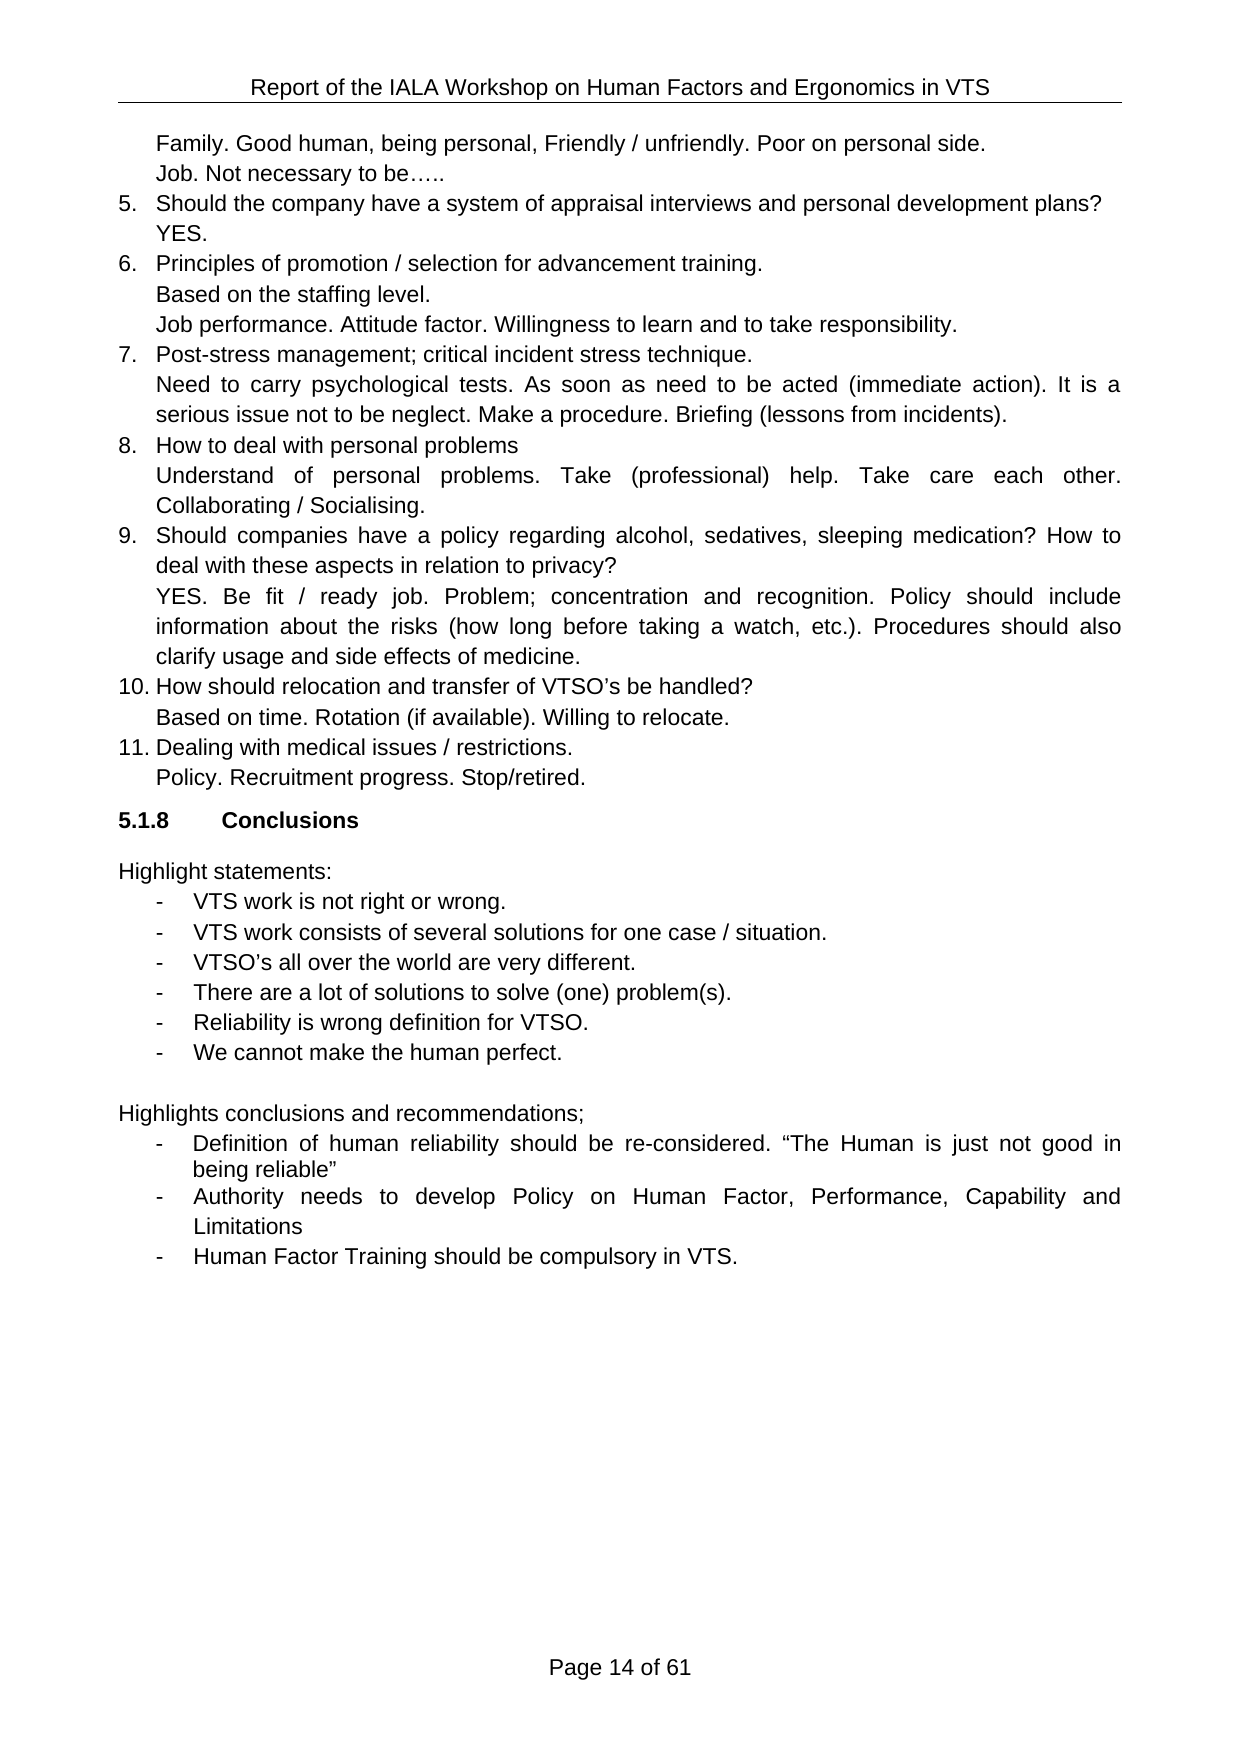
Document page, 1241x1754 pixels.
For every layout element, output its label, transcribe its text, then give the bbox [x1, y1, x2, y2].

text Understand of personal problems. Take (professional) help. Take care each other. Collaborating / Socialising. [156, 462, 1122, 518]
subtitle Conclusions [118, 807, 1122, 833]
list How should relocation and transfer of VTSO’s be handled? [118, 673, 1122, 700]
text Policy. Recruitment progress. Stop/retired. [156, 764, 1122, 790]
text YES. [156, 220, 1122, 247]
list Definition of human reliability should be re-considered. “The Human is just not good in being reliable” [155, 1130, 1122, 1183]
list Dealing with medical issues / restrictions. [118, 734, 1122, 760]
text Based on the staffing level. [156, 281, 1122, 307]
list Human Factor Training should be compulsory in VTS. [156, 1243, 1122, 1269]
text Based on time. Rotation (if available). Willing to relocate. [156, 703, 1122, 730]
list VTS work consists of several solutions for one case / situation. [156, 918, 1122, 945]
list VTS work is not right or wrong. [156, 888, 1122, 914]
text Family. Good human, being personal, Friendly / unfriendly. Poor on personal side. [156, 129, 1122, 156]
text Need to carry psychological tests. As soon as need to be acted (immediate action). It is a serious issue not to be neglect. Make a procedure. Briefing (lessons from incidents). [156, 371, 1122, 428]
text Job. Not necessary to be….. [156, 160, 1122, 186]
list We cannot make the human perfect. [156, 1039, 1122, 1066]
text Job performance. Attitude factor. Willingness to learn and to take responsibility. [156, 311, 1122, 337]
list Principles of promotion / selection for advancement training. [118, 250, 1122, 277]
text Highlight statements: [118, 858, 1122, 884]
text YES. Be fit / ready job. Problem; concentration and recognition. Policy should include information about the risks (how long before taking a watch, etc.). Procedures should also clarify usage and side effects of medicine. [156, 583, 1122, 669]
text Highlights conclusions and recommendations; [118, 1100, 1122, 1126]
list Reliability is wrong definition for VTSO. [156, 1009, 1122, 1035]
list Post-stress management; critical incident stress technique. [118, 341, 1122, 367]
list Should companies have a policy regarding alcohol, sedatives, sleeping medication? How to deal with these aspects in relation to privacy? [118, 522, 1122, 579]
list VTSO’s all over the world are very different. [156, 949, 1122, 975]
list How to deal with personal problems [118, 432, 1122, 458]
list Authority needs to develop Policy on Human Factor, Performance, Capability and Limitations [156, 1183, 1122, 1239]
list There are a lot of solutions to solve (one) problem(s). [156, 979, 1122, 1005]
list Should the company have a system of appraisal interviews and personal development plans? [118, 190, 1122, 216]
